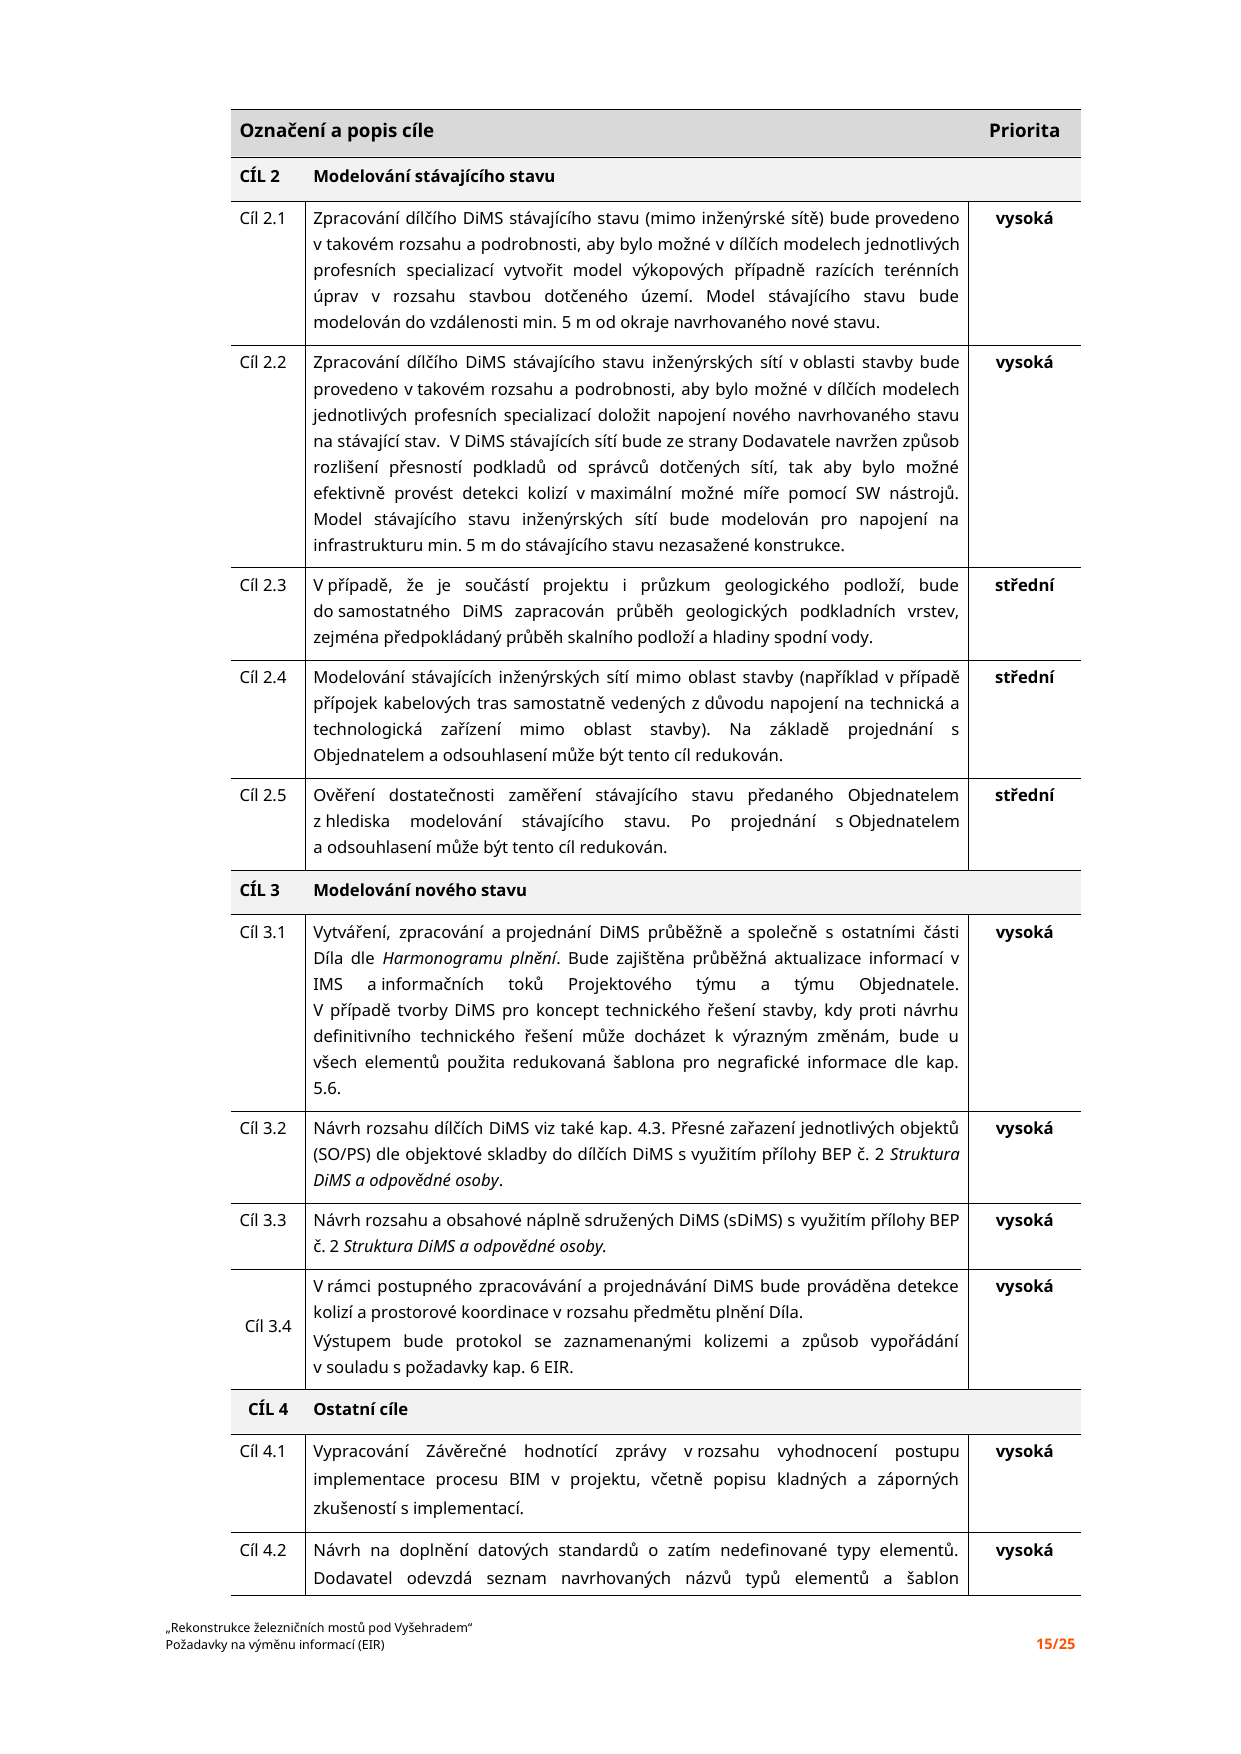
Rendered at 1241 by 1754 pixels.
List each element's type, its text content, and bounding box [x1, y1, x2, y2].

table_cell střední [969, 779, 1081, 870]
table_cell CÍL 3 [231, 871, 305, 914]
table_cell vysoká [969, 1533, 1081, 1595]
table_cell Cíl 2.5 [231, 779, 305, 870]
table_cell Modelování stávajících inženýrských sítí mimo oblast stavby (například v případě přípojek kabelových tras samostatně vedených z důvodu napojení na technická a technologická zařízení mimo oblast stavby). Na základě projednání s Objednatelem a odsouhlasení může být tento cíl redukován. [306, 661, 968, 778]
table_cell vysoká [969, 1270, 1081, 1389]
table_cell vysoká [969, 1204, 1081, 1269]
table_cell střední [969, 568, 1081, 659]
table_cell Modelování nového stavu [305, 871, 968, 914]
table_cell Zpracování dílčího DiMS stávajícího stavu (mimo inženýrské sítě) bude provedeno v takovém rozsahu a podrobnosti, aby bylo možné v dílčích modelech jednotlivých profesních specializací vytvořit model výkopových případně razících terénních úprav v rozsahu stavbou dotčeného území. Model stávajícího stavu bude modelován do vzdálenosti min. 5 m od okraje navrhovaného nové stavu. [306, 202, 968, 345]
table_cell [968, 158, 1081, 201]
table_cell Cíl 3.4 [231, 1270, 305, 1389]
table_cell Cíl 3.1 [231, 915, 305, 1111]
table_cell vysoká [969, 1435, 1081, 1532]
table_cell V případě, že je součástí projektu i průzkum geologického podloží, bude do samostatného DiMS zapracován průběh geologických podkladních vrstev, zejména předpokládaný průběh skalního podloží a hladiny spodní vody. [306, 568, 968, 659]
table_header Priorita [968, 110, 1081, 156]
table_cell vysoká [969, 915, 1081, 1111]
table_cell Ověření dostatečnosti zaměření stávajícího stavu předaného Objednatelem z hlediska modelování stávajícího stavu. Po projednání s Objednatelem a odsouhlasení může být tento cíl redukován. [306, 779, 968, 870]
table_cell [968, 1390, 1081, 1433]
table_cell Cíl 4.2 [231, 1533, 305, 1595]
table_cell Cíl 3.2 [231, 1112, 305, 1203]
table_cell vysoká [969, 346, 1081, 567]
table_cell [968, 871, 1081, 914]
table_cell Zpracování dílčího DiMS stávajícího stavu inženýrských sítí v oblasti stavby bude provedeno v takovém rozsahu a podrobnosti, aby bylo možné v dílčích modelech jednotlivých profesních specializací doložit napojení nového navrhovaného stavu na stávající stav. V DiMS stávajících sítí bude ze strany Dodavatele navržen způsob rozlišení přesností podkladů od správců dotčených sítí, tak aby bylo možné efektivně provést detekci kolizí v maximální možné míře pomocí SW nástrojů. Model stávajícího stavu inženýrských sítí bude modelován pro napojení na infrastrukturu min. 5 m do stávajícího stavu nezasažené konstrukce. [306, 346, 968, 567]
table_cell Vypracování Závěrečné hodnotící zprávy v rozsahu vyhodnocení postupu implementace procesu BIM v projektu, včetně popisu kladných a záporných zkušeností s implementací. [306, 1435, 968, 1532]
table_cell Cíl 3.3 [231, 1204, 305, 1269]
table_cell Cíl 4.1 [231, 1435, 305, 1532]
table_cell Cíl 2.4 [231, 661, 305, 778]
table_cell V rámci postupného zpracovávání a projednávání DiMS bude prováděna detekce kolizí a prostorové koordinace v rozsahu předmětu plnění Díla. Výstupem bude protokol se zaznamenanými kolizemi a způsob vypořádání v souladu s požadavky kap. 6 EIR. [306, 1270, 968, 1389]
table_cell Cíl 2.2 [231, 346, 305, 567]
table_cell CÍL 2 [231, 158, 305, 201]
table_cell Cíl 2.3 [231, 568, 305, 659]
table_cell Návrh rozsahu a obsahové náplně sdružených DiMS (sDiMS) s využitím přílohy BEP č. 2 Struktura DiMS a odpovědné osoby. [306, 1204, 968, 1269]
table_cell Návrh rozsahu dílčích DiMS viz také kap. 4.3. Přesné zařazení jednotlivých objektů (SO/PS) dle objektové skladby do dílčích DiMS s využitím přílohy BEP č. 2 Struktura DiMS a odpovědné osoby. [306, 1112, 968, 1203]
table_cell Ostatní cíle [305, 1390, 968, 1433]
table_header Označení a popis cíle [231, 110, 968, 156]
table_cell Modelování stávajícího stavu [305, 158, 968, 201]
table_cell vysoká [969, 1112, 1081, 1203]
table_cell Cíl 2.1 [231, 202, 305, 345]
table_cell CÍL 4 [231, 1390, 305, 1433]
table_cell střední [969, 661, 1081, 778]
table_cell vysoká [969, 202, 1081, 345]
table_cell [306, 1533, 968, 1595]
table_cell Vytváření, zpracování a projednání DiMS průběžně a společně s ostatními části Díla dle Harmonogramu plnění. Bude zajištěna průběžná aktualizace informací v IMS a informačních toků Projektového týmu a týmu Objednatele. V případě tvorby DiMS pro koncept technického řešení stavby, kdy proti návrhu definitivního technického řešení může docházet k výrazným změnám, bude u všech elementů použita redukovaná šablona pro negrafické informace dle kap. 5.6. [306, 915, 968, 1111]
